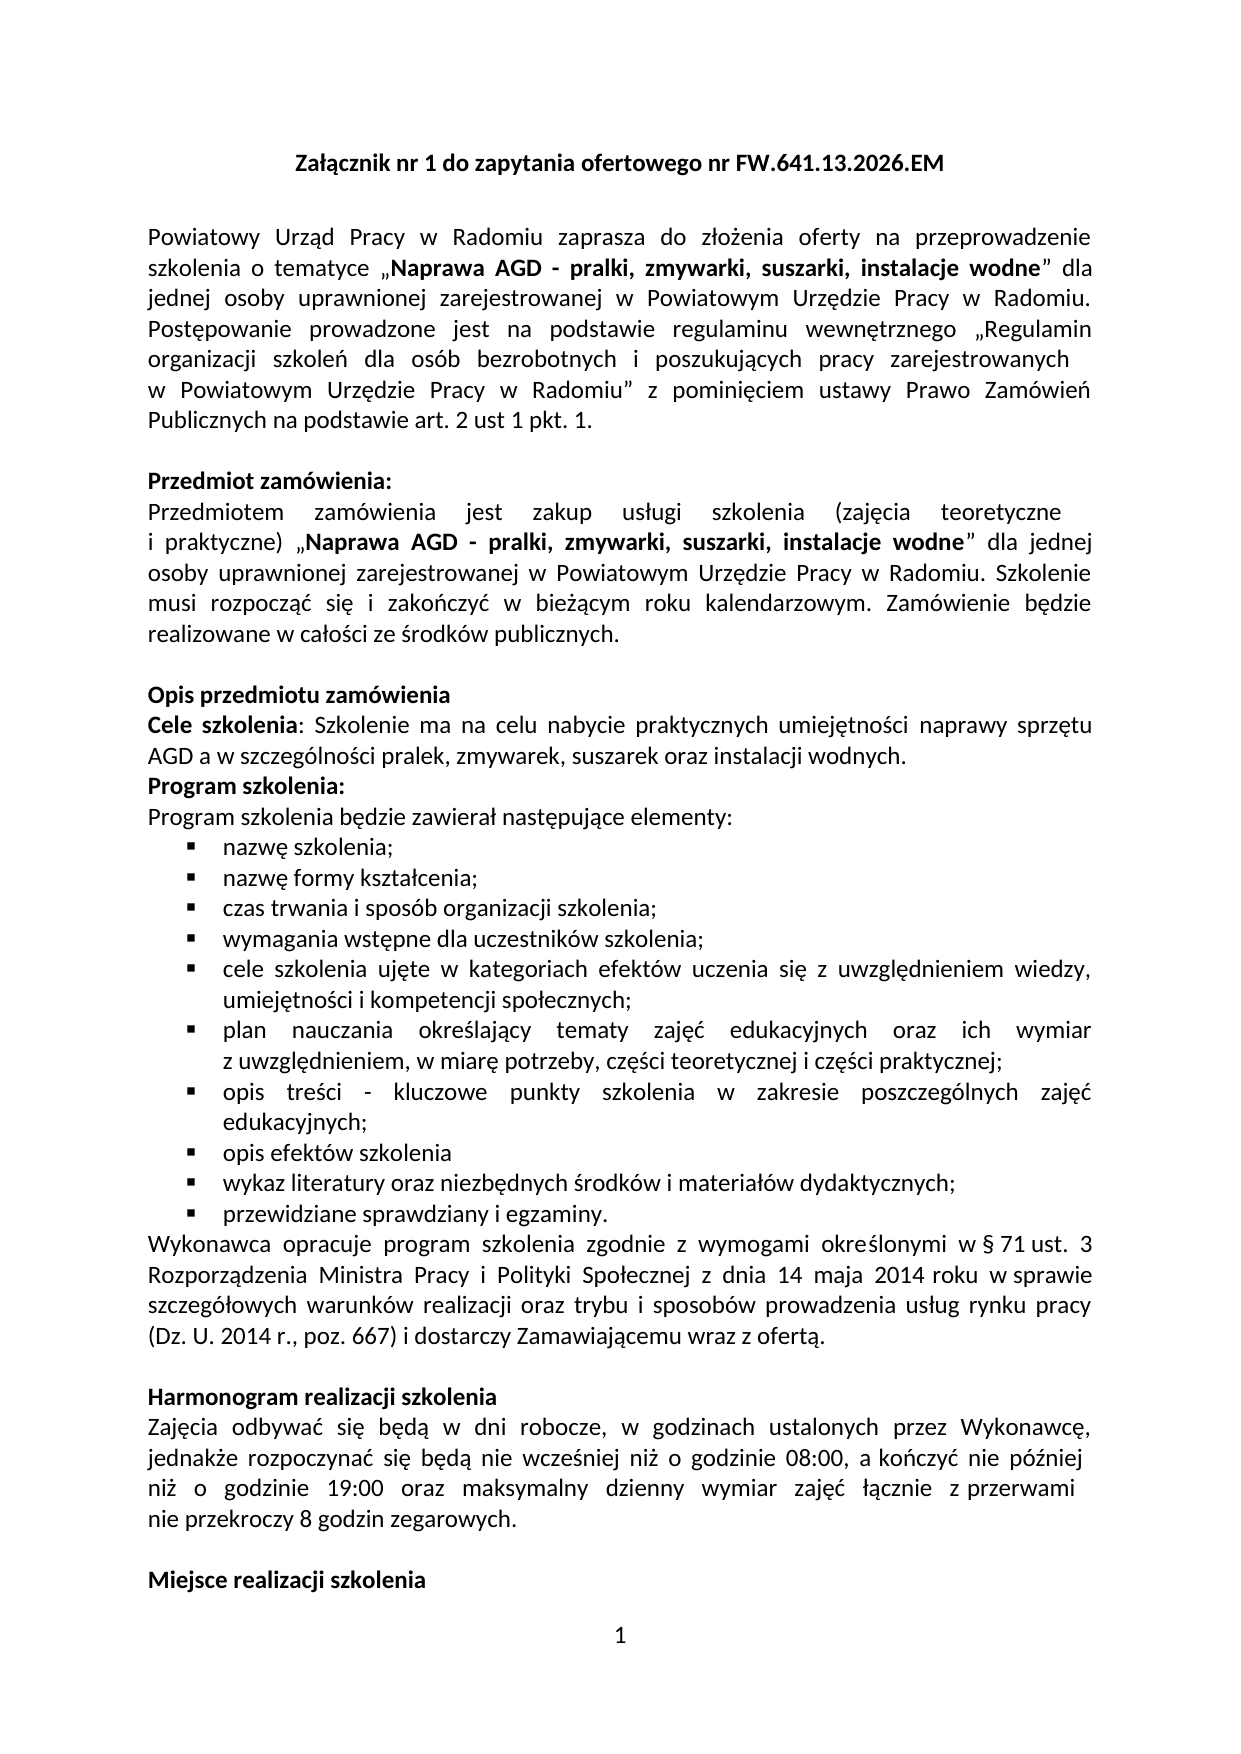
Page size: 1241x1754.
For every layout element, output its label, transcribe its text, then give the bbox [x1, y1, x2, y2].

text Opis przedmiotu zamówienia [148, 679, 1093, 709]
text Przedmiotem zamówienia jest zakup usługi szkolenia (zajęcia teoretyczne i praktyczne) „Naprawa AGD - pralki, zmywarki, suszarki, instalacje wodne” dla jednej osoby uprawnionej zarejestrowanej w Powiatowym Urzędzie Pracy w Radomiu. Szkolenie musi rozpocząć się i zakończyć w bieżącym roku kalendarzowym. Zamówienie będzie realizowane w całości ze środków publicznych. [148, 496, 1093, 648]
text Miejsce realizacji szkolenia [148, 1564, 1093, 1594]
text Cele szkolenia: Szkolenie ma na celu nabycie praktycznych umiejętności naprawy sprzętu AGD a w szczególności pralek, zmywarek, suszarek oraz instalacji wodnych. [148, 709, 1093, 771]
text Program szkolenia: [148, 771, 1093, 801]
list czas trwania i sposób organizacji szkolenia; [185, 893, 1093, 923]
text Program szkolenia będzie zawierał następujące elementy: [148, 801, 1093, 832]
list opis efektów szkolenia [185, 1137, 1093, 1167]
list nazwę formy kształcenia; [185, 862, 1093, 893]
text Przedmiot zamówienia: [148, 465, 1093, 496]
text Załącznik nr 1 do zapytania ofertowego nr FW.641.13.2026.EM [148, 148, 1093, 178]
list cele szkolenia ujęte w kategoriach efektów uczenia się z uwzględnieniem wiedzy, umiejętności i kompetencji społecznych; [185, 954, 1093, 1015]
list plan nauczania określający tematy zajęć edukacyjnych oraz ich wymiar z uwzględnieniem, w miarę potrzeby, części teoretycznej i części praktycznej; [185, 1015, 1093, 1076]
text Harmonogram realizacji szkolenia [148, 1381, 1093, 1411]
list przewidziane sprawdziany i egzaminy. [185, 1198, 1093, 1228]
text Wykonawca opracuje program szkolenia zgodnie z wymogami określonymi w § 71 ust. 3 Rozporządzenia Ministra Pracy i Polityki Społecznej z dnia 14 maja 2014 roku w sprawie szczegółowych warunków realizacji oraz trybu i sposobów prowadzenia usług rynku pracy (Dz. U. 2014 r., poz. 667) i dostarczy Zamawiającemu wraz z ofertą. [148, 1228, 1093, 1350]
text Powiatowy Urząd Pracy w Radomiu zaprasza do złożenia oferty na przeprowadzenie szkolenia o tematyce „Naprawa AGD - pralki, zmywarki, suszarki, instalacje wodne” dla jednej osoby uprawnionej zarejestrowanej w Powiatowym Urzędzie Pracy w Radomiu. Postępowanie prowadzone jest na podstawie regulaminu wewnętrznego „Regulamin organizacji szkoleń dla osób bezrobotnych i poszukujących pracy zarejestrowanych w Powiatowym Urzędzie Pracy w Radomiu” z pominięciem ustawy Prawo Zamówień Publicznych na podstawie art. 2 ust 1 pkt. 1. [148, 221, 1093, 435]
list nazwę szkolenia; [185, 832, 1093, 862]
list wymagania wstępne dla uczestników szkolenia; [185, 923, 1093, 954]
list opis treści - kluczowe punkty szkolenia w zakresie poszczególnych zajęć edukacyjnych; [185, 1076, 1093, 1137]
list wykaz literatury oraz niezbędnych środków i materiałów dydaktycznych; [185, 1167, 1093, 1198]
text Zajęcia odbywać się będą w dni robocze, w godzinach ustalonych przez Wykonawcę, jednakże rozpoczynać się będą nie wcześniej niż o godzinie 08:00, a kończyć nie później niż o godzinie 19:00 oraz maksymalny dzienny wymiar zajęć łącznie z przerwami nie przekroczy 8 godzin zegarowych. [148, 1411, 1093, 1533]
